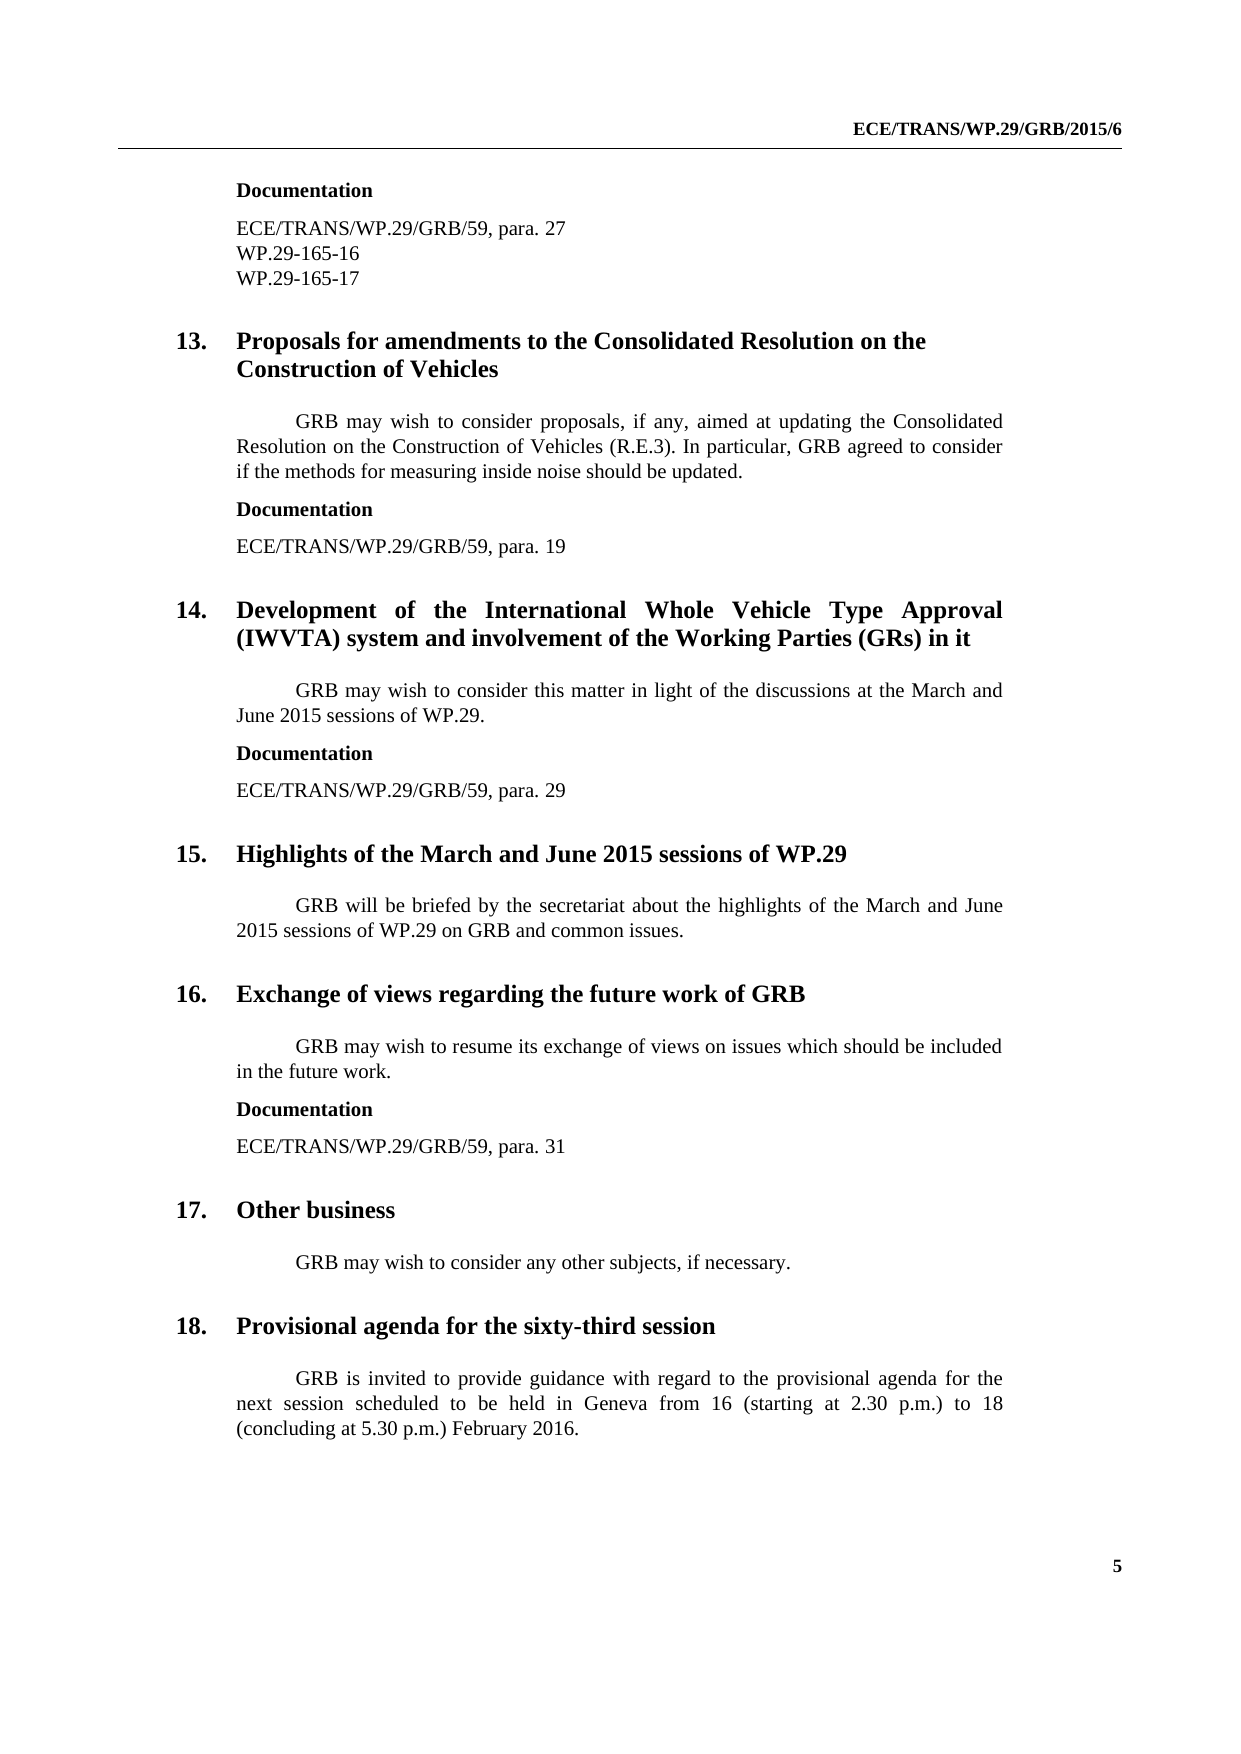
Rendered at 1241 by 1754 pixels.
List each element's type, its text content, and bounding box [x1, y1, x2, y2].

text Documentation [236, 1096, 1004, 1121]
text GRB will be briefed by the secretariat about the highlights of the March and June 2015 sessions of WP.29 on GRB and common issues. [236, 893, 1004, 943]
text 13. Proposals for amendments to the Consolidated Resolution on the Construction of Vehicles [118, 327, 1004, 383]
text ECE/TRANS/WP.29/GRB/59, para. 29 [236, 777, 1004, 802]
text Documentation [236, 496, 1004, 521]
text Documentation [236, 740, 1004, 765]
text GRB may wish to consider this matter in light of the discussions at the March and June 2015 sessions of WP.29. [236, 677, 1004, 727]
text 18. Provisional agenda for the sixty-third session [118, 1312, 1004, 1340]
text 15. Highlights of the March and June 2015 sessions of WP.29 [118, 840, 1004, 868]
text 17. Other business [118, 1196, 1004, 1224]
text ECE/TRANS/WP.29/GRB/59, para. 31 [236, 1133, 1004, 1158]
text ECE/TRANS/WP.29/GRB/59, para. 27 [236, 215, 1004, 240]
text 14. Development of the International Whole Vehicle Type Approval (IWVTA) system and involvement of the Working Parties (GRs) in it [118, 596, 1004, 652]
text WP.29-165-16 [236, 240, 1004, 265]
text GRB is invited to provide guidance with regard to the provisional agenda for the next session scheduled to be held in Geneva from 16 (starting at 2.30 p.m.) to 18 (concluding at 5.30 p.m.) February 2016. [236, 1365, 1004, 1440]
text GRB may wish to consider any other subjects, if necessary. [236, 1249, 1004, 1274]
text WP.29-165-17 [236, 265, 1004, 290]
text 16. Exchange of views regarding the future work of GRB [118, 980, 1004, 1008]
text ECE/TRANS/WP.29/GRB/59, para. 19 [236, 533, 1004, 558]
text Documentation [236, 177, 1004, 202]
text GRB may wish to resume its exchange of views on issues which should be included in the future work. [236, 1033, 1004, 1083]
text GRB may wish to consider proposals, if any, aimed at updating the Consolidated Resolution on the Construction of Vehicles (R.E.3). In particular, GRB agreed to consider if the methods for measuring inside noise should be updated. [236, 408, 1004, 483]
